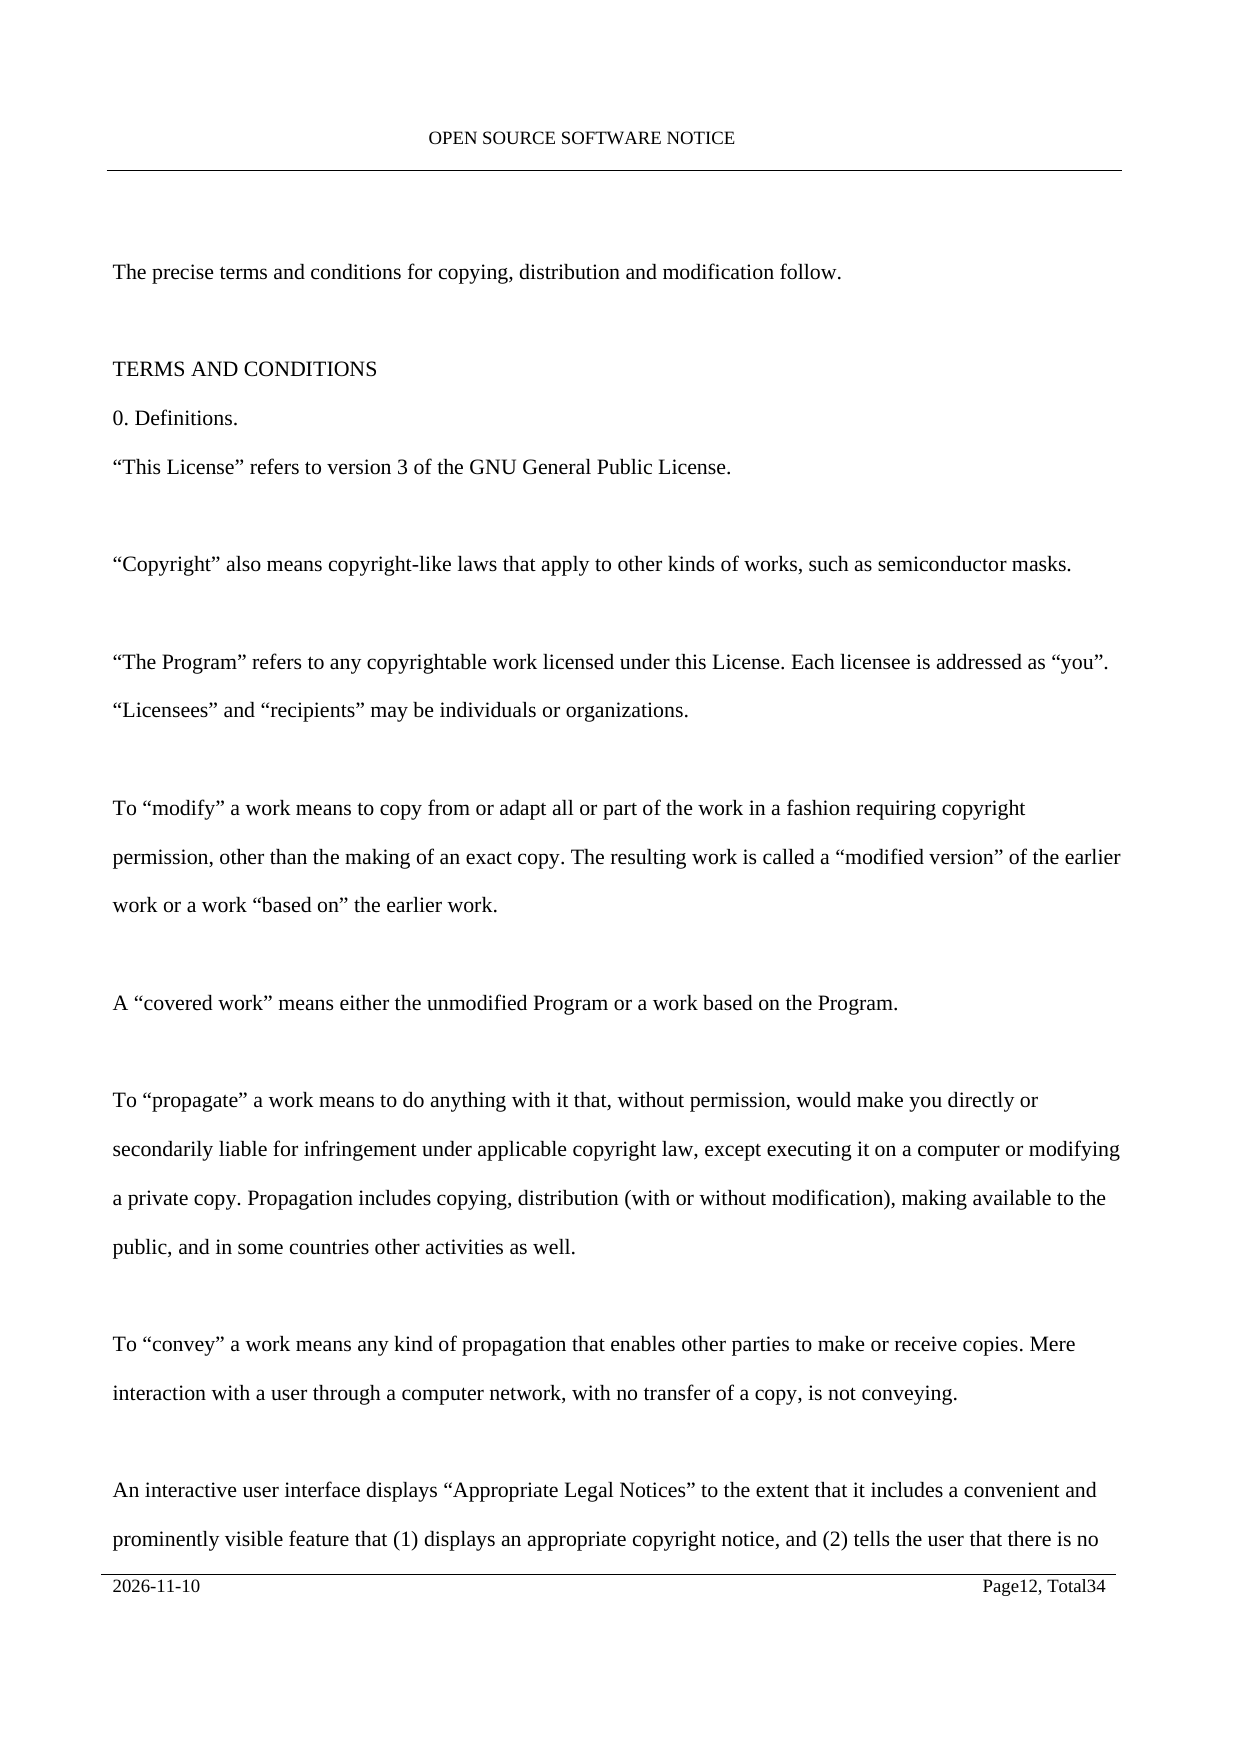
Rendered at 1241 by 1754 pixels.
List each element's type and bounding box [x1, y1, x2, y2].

text [112, 206, 1128, 1555]
